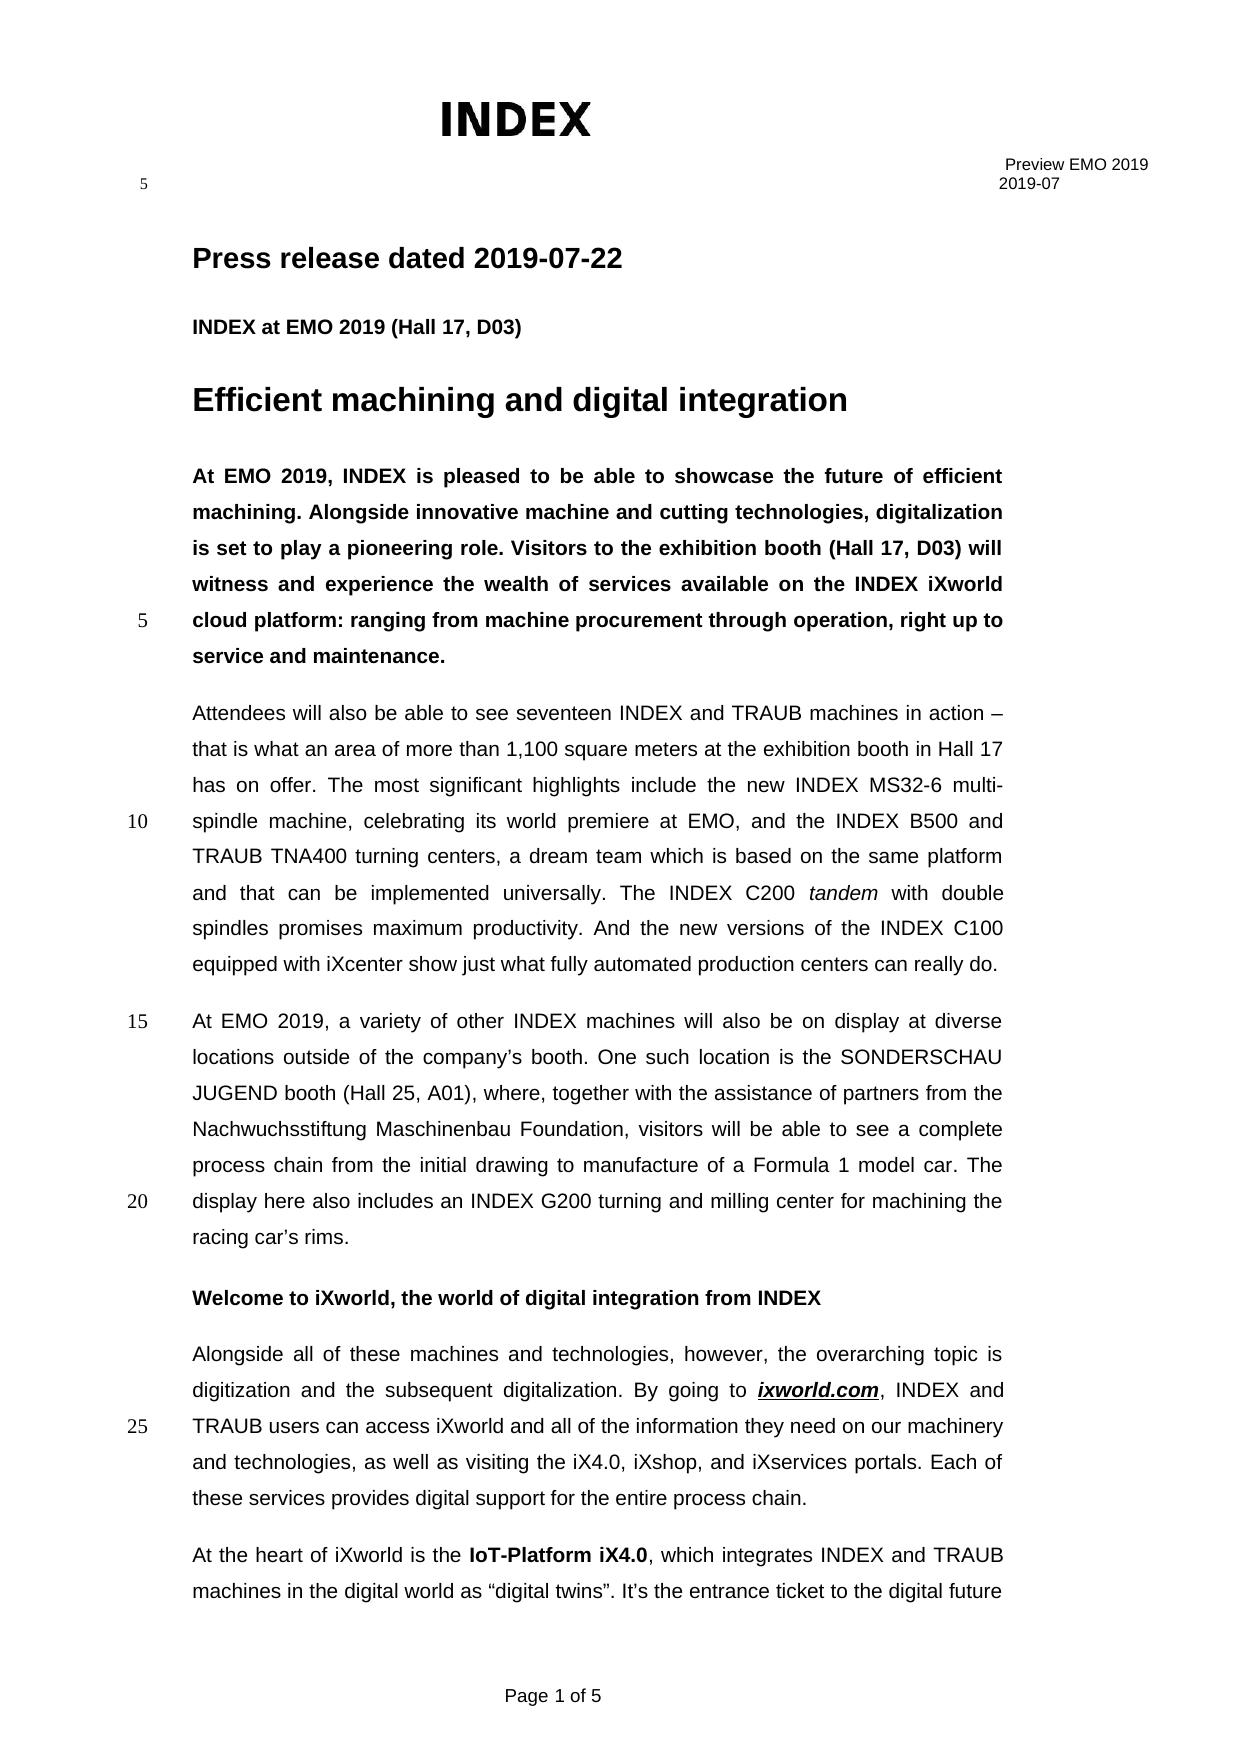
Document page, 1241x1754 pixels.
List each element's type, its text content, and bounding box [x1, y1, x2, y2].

text Press release dated 2019-07-22 [192, 241, 828, 274]
text Attendees will also be able to see seventeen INDEX and TRAUB machines in action – that is what an area of more than 1,100 square meters at the exhibition booth in Hall 17 has on offer. The most significant highlights include the new INDEX MS32-6 multi-spindle machine, celebrating its world premiere at EMO, and the INDEX B500 and TRAUB TNA400 turning centers, a dream team which is based on the same platform and that can be implemented universally. The INDEX C200 tandem with double spindles promises maximum productivity. And the new versions of the INDEX C100 equipped with iXcenter show just what fully automated production centers can really do. [192, 701, 1004, 976]
text INDEX at EMO 2019 (Hall 17, D03) [192, 315, 828, 339]
text At EMO 2019, INDEX is pleased to be able to showcase the future of efficient machining. Alongside innovative machine and cutting technologies, digitalization is set to play a pioneering role. Visitors to the exhibition booth (Hall 17, D03) will witness and experience the wealth of services available on the INDEX iXworld cloud platform: ranging from machine procurement through operation, right up to service and maintenance. [192, 464, 1004, 668]
text At EMO 2019, a variety of other INDEX machines will also be on display at diverse locations outside of the company’s booth. One such location is the SONDERSCHAU JUGEND booth (Hall 25, A01), where, together with the assistance of partners from the Nachwuchsstiftung Maschinenbau Foundation, visitors will be able to see a complete process chain from the initial drawing to manufacture of a Formula 1 model car. The display here also includes an INDEX G200 turning and milling center for machining the racing car’s rims. [192, 1009, 1004, 1248]
text Welcome to iXworld, the world of digital integration from INDEX [192, 1286, 1004, 1309]
picture [442, 102, 591, 136]
text Efficient machining and digital integration [192, 380, 1033, 418]
text Alongside all of these machines and technologies, however, the overarching topic is digitization and the subsequent digitalization. By going to ixworld.com, INDEX and TRAUB users can access iXworld and all of the information they need on our machinery and technologies, as well as visiting the iX4.0, iXshop, and iXservices portals. Each of these services provides digital support for the entire process chain. [192, 1342, 1004, 1510]
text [192, 1543, 1004, 1603]
